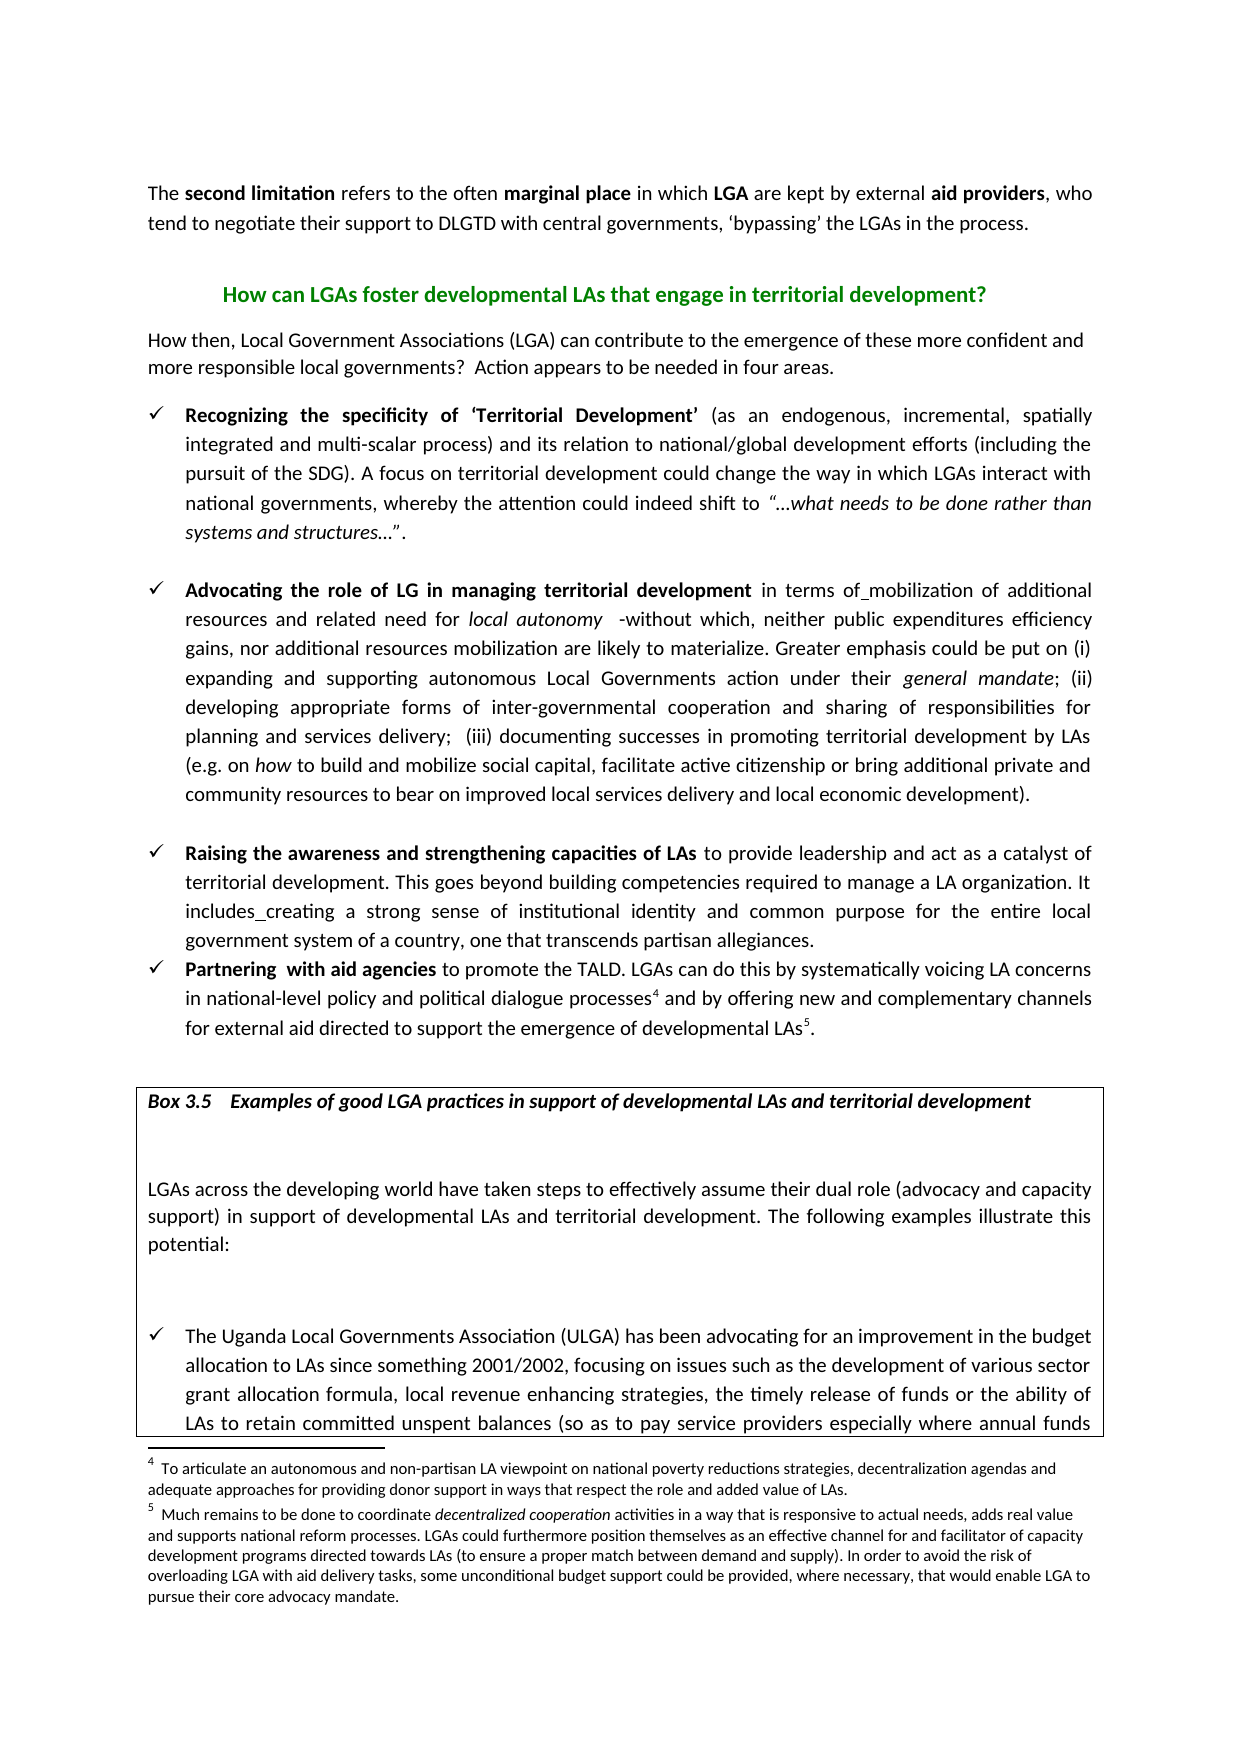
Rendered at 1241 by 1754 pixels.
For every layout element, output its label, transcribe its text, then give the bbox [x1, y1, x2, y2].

list Partnering with aid agencies to promote the TALD. LGAs can do this by systematically voicing LA concerns in national-level policy and political dialogue processes and by offering new and complementary channels for external aid directed to support the emergence of developmental LAs. [148, 953, 1093, 1040]
list Advocating the role of LG in managing territorial development in terms of mobilization of additional resources and related need for local autonomy -without which, neither public expenditures efficiency gains, nor additional resources mobilization are likely to materialize. Greater emphasis could be put on (i) expanding and supporting autonomous Local Governments action under their general mandate; (ii) developing appropriate forms of inter-governmental cooperation and sharing of responsibilities for planning and services delivery; (iii) documenting successes in promoting territorial development by LAs (e.g. on how to build and mobilize social capital, facilitate active citizenship or bring additional private and community resources to bear on improved local services delivery and local economic development). [148, 573, 1093, 807]
list Raising the awareness and strengthening capacities of LAs to provide leadership and act as a catalyst of territorial development. This goes beyond building competencies required to manage a LA organization. It includes creating a strong sense of institutional identity and common purpose for the entire local government system of a country, one that transcends partisan allegiances. [148, 836, 1093, 953]
text The second limitation refers to the often marginal place in which LGA are kept by external aid providers, who tend to negotiate their support to DLGTD with central governments, ‘bypassing’ the LGAs in the process. [148, 177, 1093, 235]
text How can LGAs foster developmental LAs that engage in territorial development? [148, 280, 1093, 308]
text How then, Local Government Associations (LGA) can contribute to the emergence of these more confident and more responsible local governments? Action appears to be needed in four areas. [148, 327, 1093, 380]
list Recognizing the specificity of ‘Territorial Development’ (as an endogenous, incremental, spatially integrated and multi-scalar process) and its relation to national/global development efforts (including the pursuit of the SDG). A focus on territorial development could change the way in which LGAs interact with national governments, whereby the attention could indeed shift to “…what needs to be done rather than systems and structures…”. [148, 398, 1093, 544]
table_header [137, 1088, 1103, 1436]
